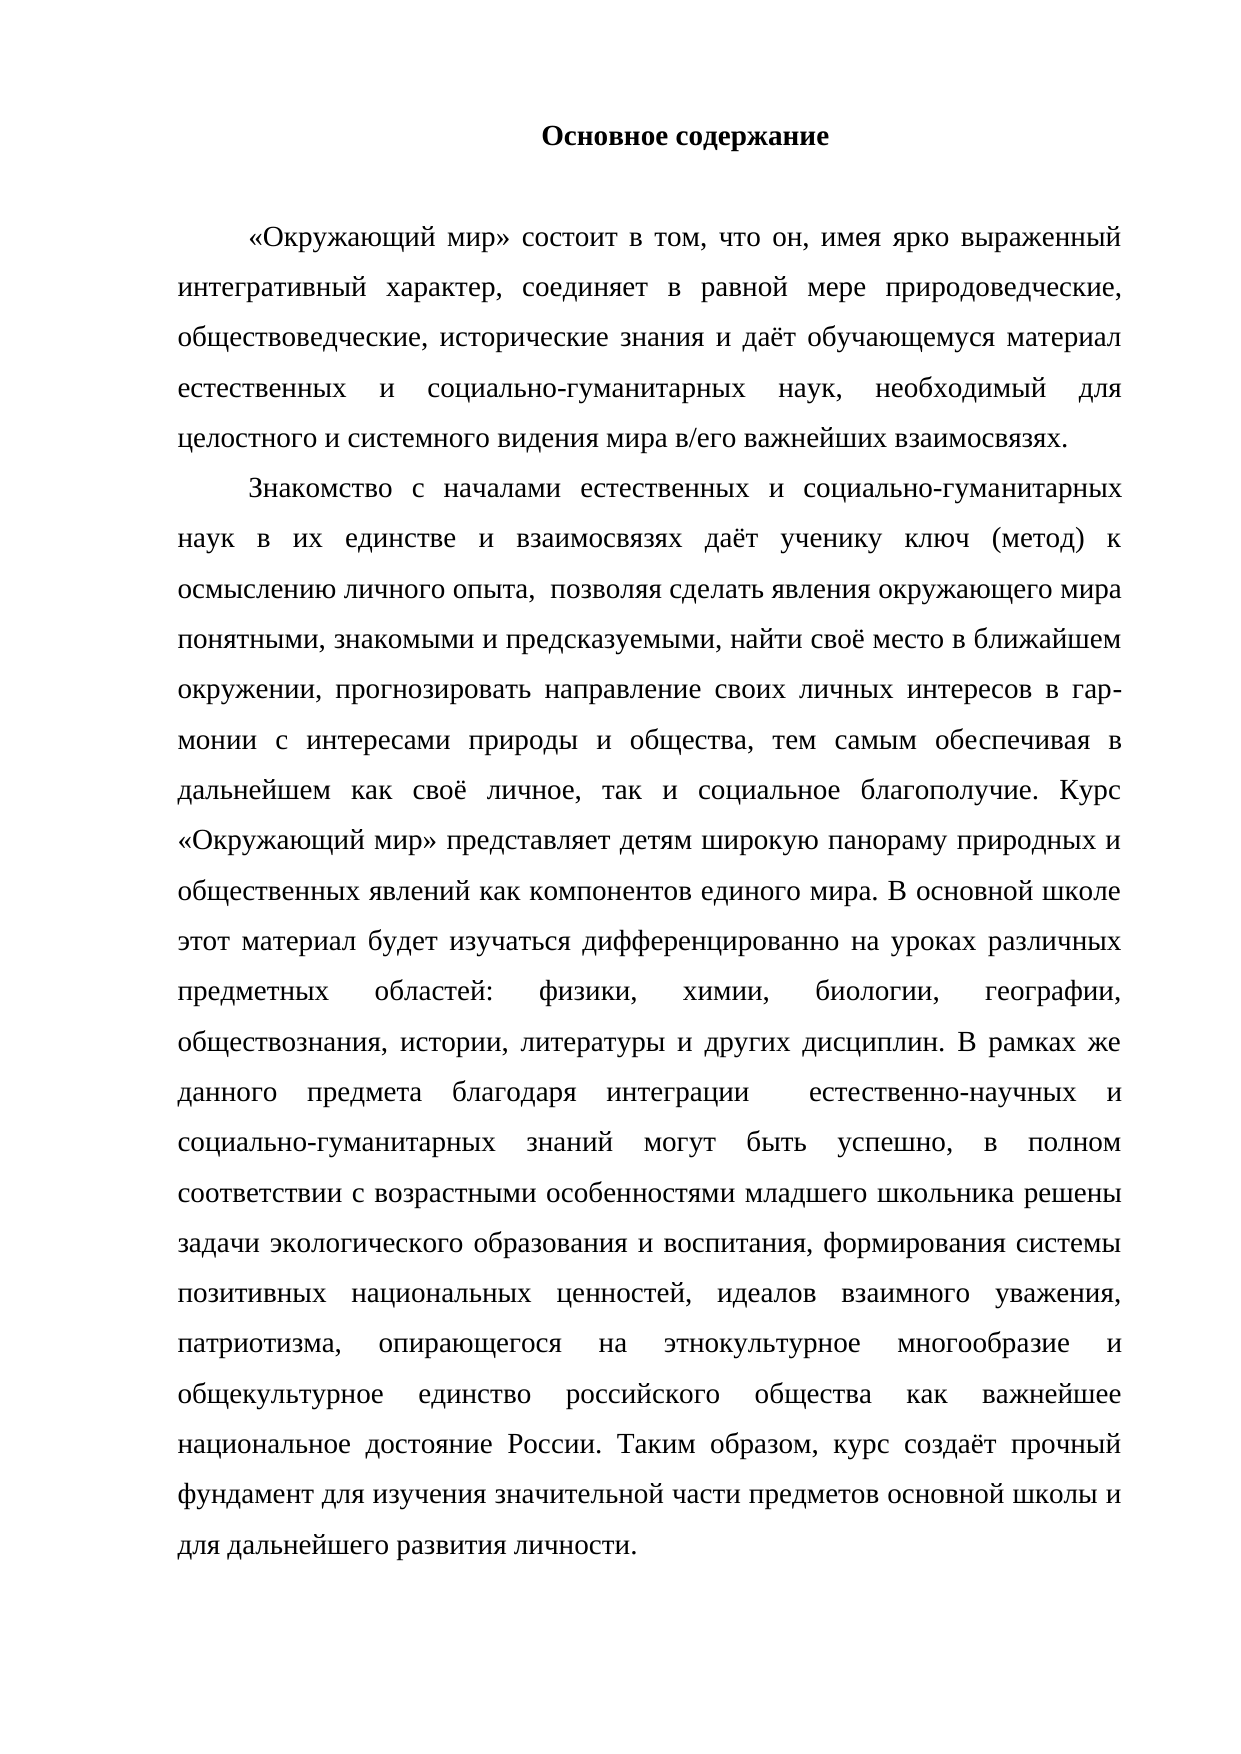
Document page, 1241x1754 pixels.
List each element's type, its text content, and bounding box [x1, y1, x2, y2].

text Знакомство с началами естественных и социально-гуманитарных наук в их единстве и взаимосвязях даёт ученику ключ (метод) к осмыслению личного опыта, позволяя сделать явления окружающего мира понятными, знакомыми и предсказуемыми, найти своё место в ближайшем окружении, прогнозировать направление своих личных интересов в гармонии с интересами природы и общества, тем самым обеспечивая в дальнейшем как своё личное, так и социальное благополучие. Курс «Окружающий мир» представляет детям широкую панораму природных и общественных явлений как компонентов единого мира. В основной школе этот материал будет изучаться дифференцированно на уроках различных предметных областей: физики, химии, биологии, географии, обществознания, истории, литературы и других дисциплин. В рамках же данного предмета благодаря интеграции естественно-научных и социально-гуманитарных знаний могут быть успешно, в полном соответствии с возрастными особенностями младшего школьника решены задачи экологического образования и воспитания, формирования системы позитивных национальных ценностей, идеалов взаимного уважения, патриотизма, опирающегося на этнокультурное многообразие и общекультурное единство российского общества как важнейшее национальное достояние России. Таким образом, курс создаёт прочный фундамент для изучения значительной части предметов основной школы и для дальнейшего развития личности. [177, 470, 1122, 1560]
text Основное содержание [177, 118, 1122, 152]
text «Окружающий мир» состоит в том, что он, имея ярко выраженный интегративный характер, соединяет в равной мере природоведческие, обществоведческие, исторические знания и даёт обучающемуся материал естественных и социально-гуманитарных наук, необходимый для целостного и системного видения мира в/его важнейших взаимосвязях. [177, 219, 1122, 453]
